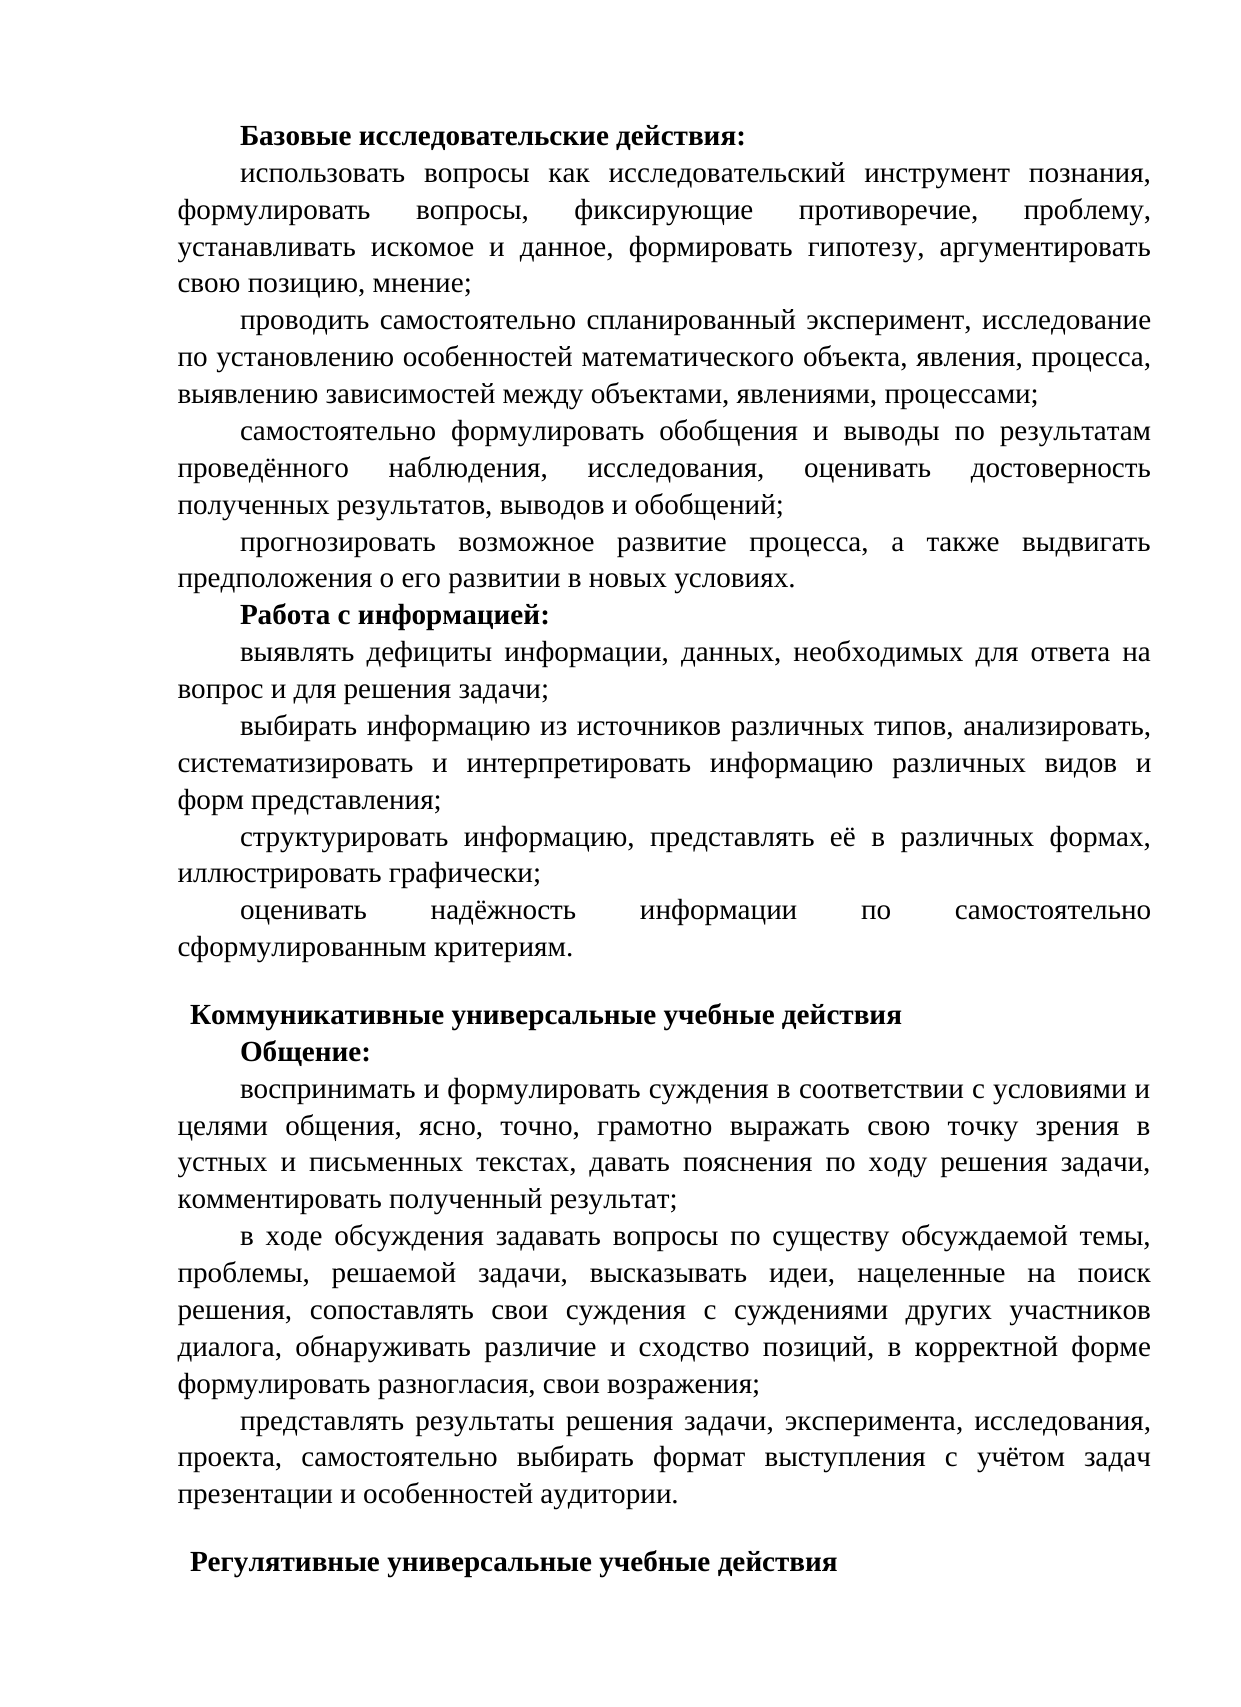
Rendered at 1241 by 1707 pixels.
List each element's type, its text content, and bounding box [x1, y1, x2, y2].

text воспринимать и формулировать суждения в соответствии с условиями и целями общения, ясно, точно, грамотно выражать свою точку зрения в устных и письменных текстах, давать пояснения по ходу решения задачи, комментировать полученный результат; [177, 1071, 1152, 1215]
text Работа с информацией: [177, 597, 1152, 631]
text выбирать информацию из источников различных типов, анализировать, систематизировать и интерпретировать информацию различных видов и форм представления; [177, 708, 1152, 815]
text Общение: [177, 1034, 1152, 1067]
text использовать вопросы как исследовательский инструмент познания, формулировать вопросы, фиксирующие противоречие, проблему, устанавливать искомое и данное, формировать гипотезу, аргументировать свою позицию, мнение; [177, 155, 1152, 299]
text Коммуникативные универсальные учебные действия [190, 997, 1152, 1031]
text выявлять дефициты информации, данных, необходимых для ответа на вопрос и для решения задачи; [177, 634, 1152, 705]
text в ходе обсуждения задавать вопросы по существу обсуждаемой темы, проблемы, решаемой задачи, высказывать идеи, нацеленные на поиск решения, сопоставлять свои суждения с суждениями других участников диалога, обнаруживать различие и сходство позиций, в корректной форме формулировать разногласия, свои возражения; [177, 1218, 1152, 1399]
text представлять результаты решения задачи, эксперимента, исследования, проекта, самостоятельно выбирать формат выступления с учётом задач презентации и особенностей аудитории. [177, 1403, 1152, 1510]
text оценивать надёжность информации по самостоятельно сформулированным критериям. [177, 892, 1152, 963]
text Базовые исследовательские действия: [177, 118, 1152, 152]
text самостоятельно формулировать обобщения и выводы по результатам проведённого наблюдения, исследования, оценивать достоверность полученных результатов, выводов и обобщений; [177, 413, 1152, 520]
text прогнозировать возможное развитие процесса, а также выдвигать предположения о его развитии в новых условиях. [177, 524, 1152, 594]
text Регулятивные универсальные учебные действия [190, 1544, 1152, 1577]
text структурировать информацию, представлять её в различных формах, иллюстрировать графически; [177, 819, 1152, 889]
text проводить самостоятельно спланированный эксперимент, исследование по установлению особенностей математического объекта, явления, процесса, выявлению зависимостей между объектами, явлениями, процессами; [177, 302, 1152, 410]
